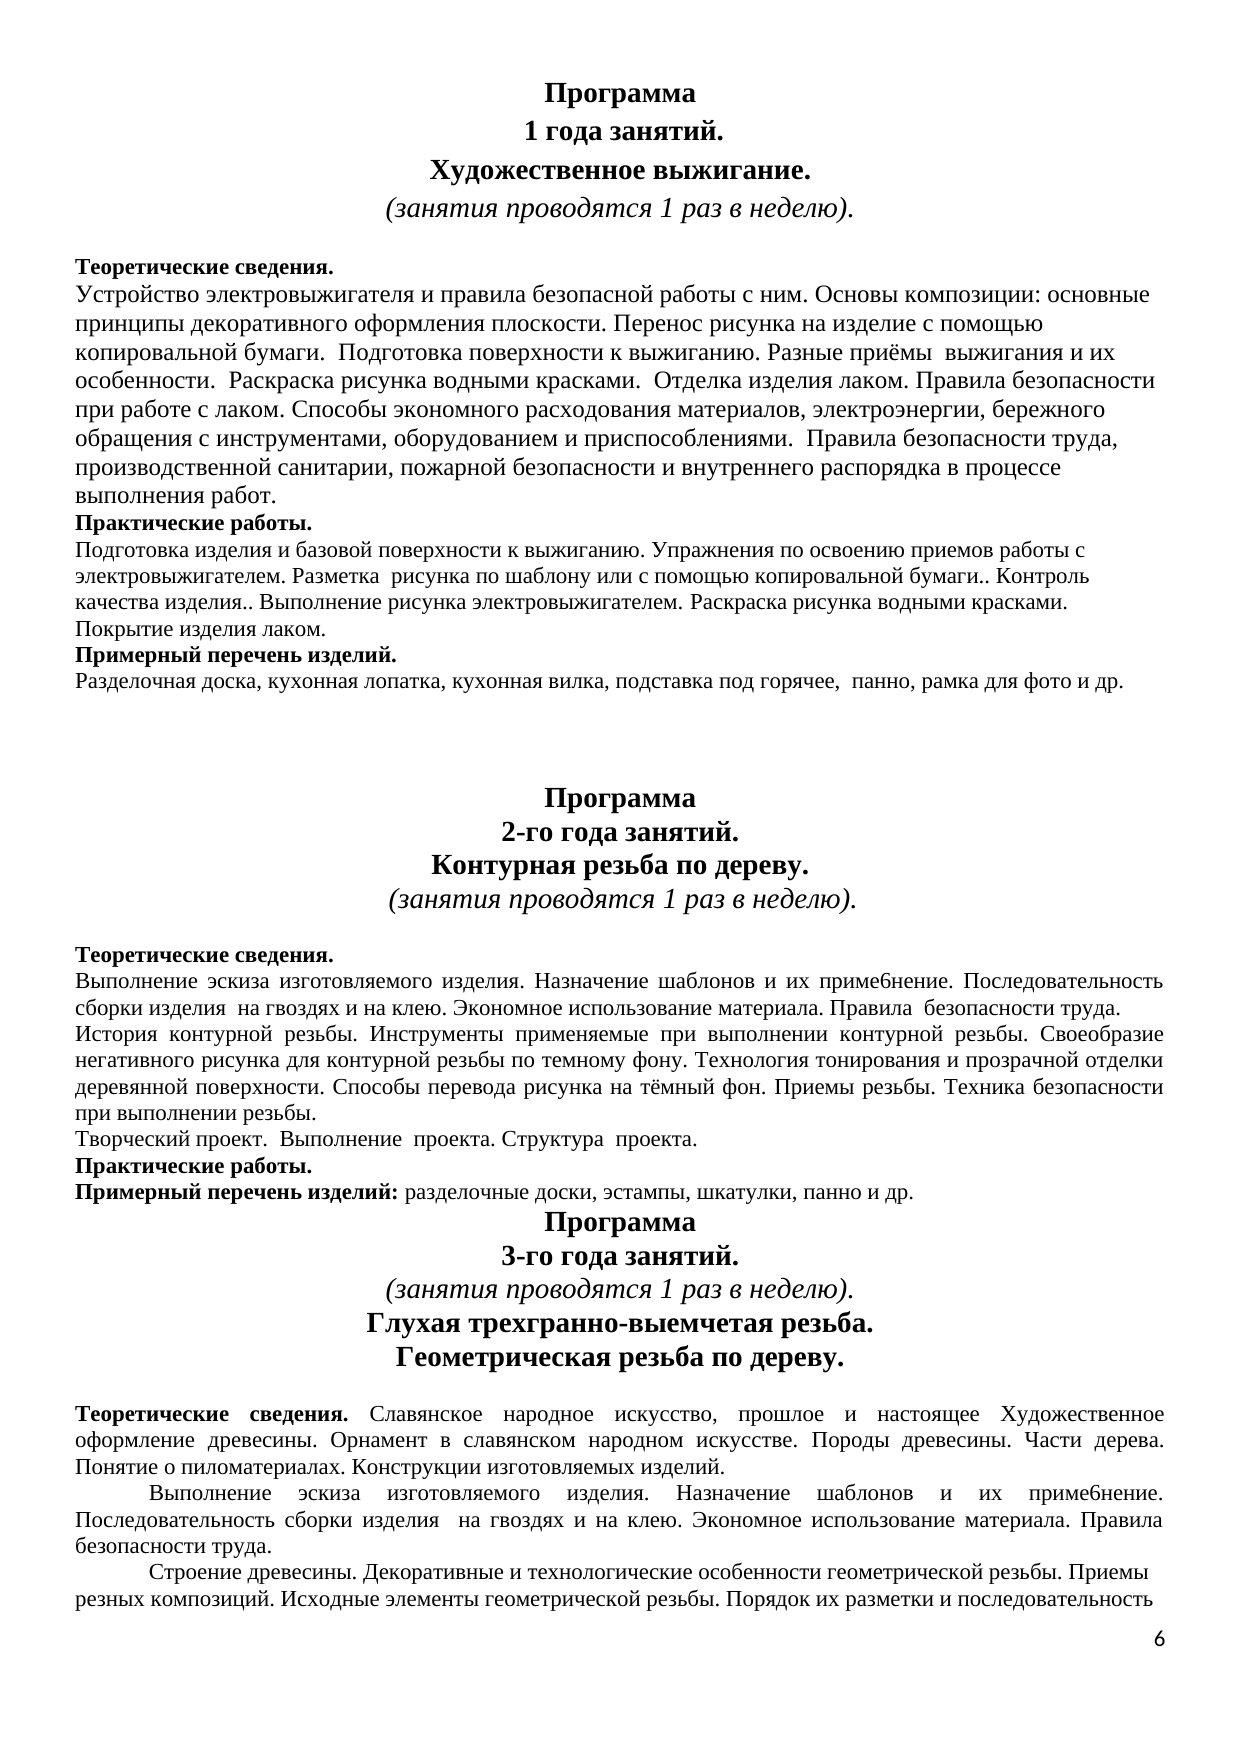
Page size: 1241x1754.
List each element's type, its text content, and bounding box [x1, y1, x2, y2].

text 2-го года занятий. [75, 814, 1165, 847]
text 3-го года занятий. [75, 1238, 1165, 1272]
text Глухая трехгранно-выемчетая резьба. [75, 1305, 1165, 1339]
text Программа [75, 1204, 1165, 1238]
text Геометрическая резьба по дереву. [75, 1339, 1165, 1372]
text Теоретические сведения. Славянское народное искусство, прошлое и настоящее Художественное оформление древесины. Орнамент в славянском народном искусстве. Породы древесины. Части дерева. Понятие о пиломатериалах. Конструкции изготовляемых изделий. [75, 1400, 1165, 1479]
text Устройство электровыжигателя и правила безопасной работы с ним. Основы композиции: основные принципы декоративного оформления плоскости. Перенос рисунка на изделие с помощью копировальной бумаги. Подготовка поверхности к выжиганию. Разные приёмы выжигания и их особенности. Раскраска рисунка водными красками. Отделка изделия лаком. Правила безопасности при работе с лаком. Способы экономного расходования материалов, электроэнергии, бережного обращения с инструментами, оборудованием и приспособлениями. Правила безопасности труда, производственной санитарии, пожарной безопасности и внутреннего распорядка в процессе выполнения работ. [75, 279, 1165, 509]
text Примерный перечень изделий. [75, 641, 1165, 667]
text Художественное выжигание. [75, 152, 1165, 186]
text История контурной резьбы. Инструменты применяемые при выполнении контурной резьбы. Своеобразие негативного рисунка для контурной резьбы по темному фону. Технология тонирования и прозрачной отделки деревянной поверхности. Способы перевода рисунка на тёмный фон. Приемы резьбы. Техника безопасности при выполнении резьбы. [75, 1020, 1165, 1125]
text Примерный перечень изделий: разделочные доски, эстампы, шкатулки, панно и др. [75, 1178, 1165, 1204]
text (занятия проводятся 1 раз в неделю). [75, 1272, 1165, 1305]
text (занятия проводятся 1 раз в неделю). [75, 881, 1165, 914]
text Разделочная доска, кухонная лопатка, кухонная вилка, подставка под горячее, панно, рамка для фото и др. [75, 667, 1165, 694]
text Программа [75, 75, 1165, 108]
text Выполнение эскиза изготовляемого изделия. Назначение шаблонов и их приме6нение. Последовательность сборки изделия на гвоздях и на клею. Экономное использование материала. Правила безопасности труда. [75, 967, 1165, 1020]
text Контурная резьба по дереву. [75, 847, 1165, 881]
text Теоретические сведения. [75, 253, 1165, 279]
text Творческий проект. Выполнение проекта. Структура проекта. [75, 1125, 1165, 1152]
text Практические работы. [75, 509, 1165, 536]
text Программа [75, 780, 1165, 814]
text Теоретические сведения. [75, 941, 1165, 967]
text (занятия проводятся 1 раз в неделю). [75, 191, 1165, 224]
text Практические работы. [75, 1152, 1165, 1178]
text 1 года занятий. [75, 113, 1165, 147]
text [75, 1558, 1165, 1611]
text Подготовка изделия и базовой поверхности к выжиганию. Упражнения по освоению приемов работы с электровыжигателем. Разметка рисунка по шаблону или с помощью копировальной бумаги.. Контроль качества изделия.. Выполнение рисунка электровыжигателем. Раскраска рисунка водными красками. Покрытие изделия лаком. [75, 536, 1165, 641]
text Выполнение эскиза изготовляемого изделия. Назначение шаблонов и их приме6нение. Последовательность сборки изделия на гвоздях и на клею. Экономное использование материала. Правила безопасности труда. [75, 1479, 1165, 1558]
